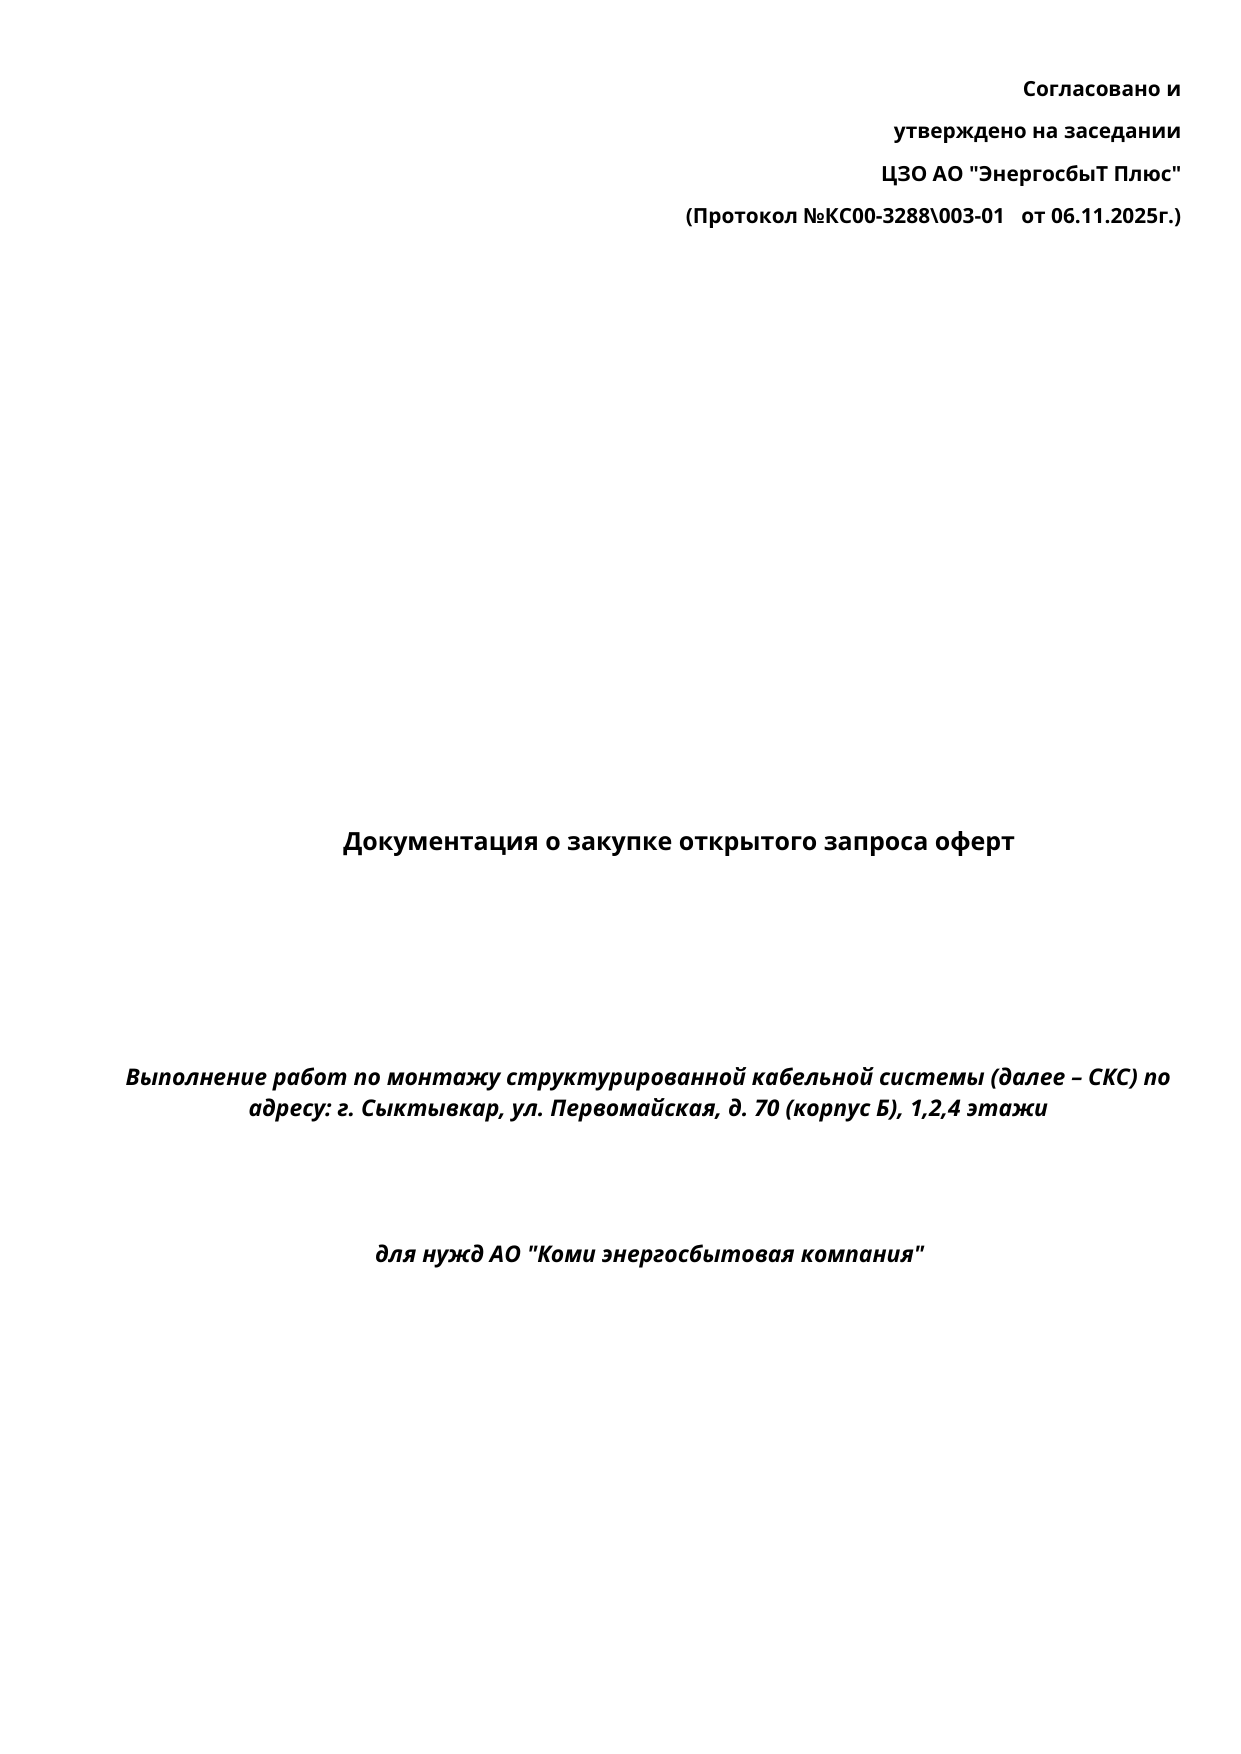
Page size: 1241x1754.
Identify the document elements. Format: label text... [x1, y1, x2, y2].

text Документация о закупке открытого запроса оферт [118, 823, 1181, 857]
text ЦЗО АО "ЭнергосбыТ Плюс" [474, 159, 1181, 187]
text (Протокол №КС00-3288\003-01 от 06.11.2025г.) [474, 202, 1181, 230]
text утверждено на заседании [474, 116, 1181, 145]
text Согласовано и [474, 74, 1181, 102]
text Выполнение работ по монтажу структурированной кабельной системы (далее – СКС) по адресу: г. Сыктывкар, ул. Первомайская, д. 70 (корпус Б), 1,2,4 этажи [118, 1061, 1181, 1123]
text для нужд АО "Коми энергосбытовая компания" [118, 1238, 1181, 1269]
